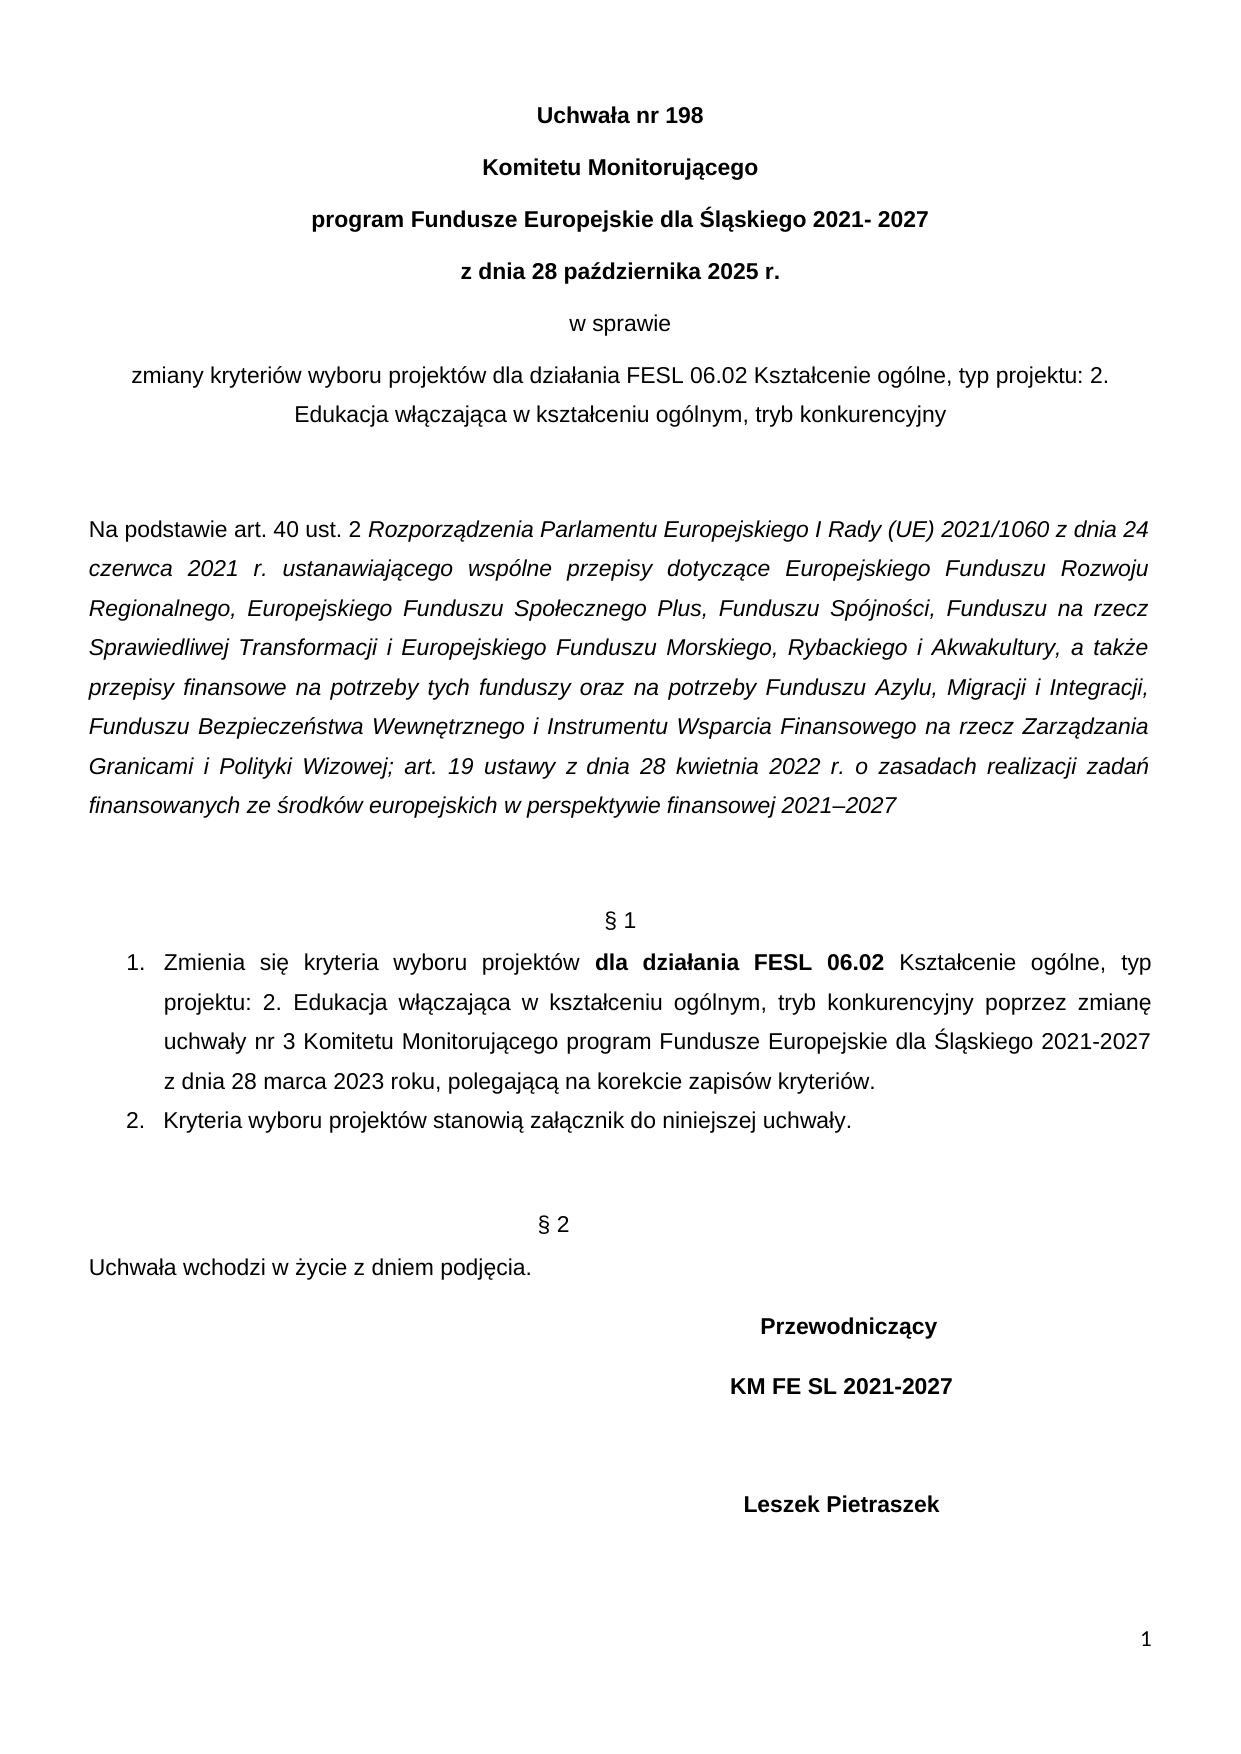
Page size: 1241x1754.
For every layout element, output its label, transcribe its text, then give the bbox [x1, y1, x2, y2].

text zmiany kryteriów wyboru projektów dla działania FESL 06.02 Kształcenie ogólne, typ projektu: 2. Edukacja włączająca w kształceniu ogólnym, tryb konkurencyjny [89, 362, 1152, 428]
text § 1 [89, 907, 1152, 933]
text Uchwała nr 198 [89, 102, 1152, 128]
text z dnia 28 października 2025 r. [89, 258, 1152, 284]
text Uchwała wchodzi w życie z dniem podjęcia. [89, 1254, 1152, 1280]
text Komitetu Monitorującego [89, 154, 1152, 180]
list Kryteria wyboru projektów stanowią załącznik do niniejszej uchwały. [126, 1107, 1152, 1133]
text § 2 [457, 1211, 1152, 1237]
text Przewodniczący [679, 1313, 1019, 1339]
list Zmienia się kryteria wyboru projektów dla działania FESL 06.02 Kształcenie ogólne, typ projektu: 2. Edukacja włączająca w kształceniu ogólnym, tryb konkurencyjny poprzez zmianę uchwały nr 3 Komitetu Monitorującego program Fundusze Europejskie dla Śląskiego 2021-2027 z dnia 28 marca 2023 roku, polegającą na korekcie zapisów kryteriów. [126, 949, 1152, 1094]
text program Fundusze Europejskie dla Śląskiego 2021- 2027 [89, 206, 1152, 232]
text KM FE SL 2021-2027 [531, 1373, 1152, 1399]
text Na podstawie art. 40 ust. 2 Rozporządzenia Parlamentu Europejskiego I Rady (UE) 2021/1060 z dnia 24 czerwca 2021 r. ustanawiającego wspólne przepisy dotyczące Europejskiego Funduszu Rozwoju Regionalnego, Europejskiego Funduszu Społecznego Plus, Funduszu Spójności, Funduszu na rzecz Sprawiedliwej Transformacji i Europejskiego Funduszu Morskiego, Rybackiego i Akwakultury, a także przepisy finansowe na potrzeby tych funduszy oraz na potrzeby Funduszu Azylu, Migracji i Integracji, Funduszu Bezpieczeństwa Wewnętrznego i Instrumentu Wsparcia Finansowego na rzecz Zarządzania Granicami i Polityki Wizowej; art. 19 ustawy z dnia 28 kwietnia 2022 r. o zasadach realizacji zadań finansowanych ze środków europejskich w perspektywie finansowej 2021–2027 [89, 516, 1152, 818]
text w sprawie [89, 310, 1152, 336]
text Leszek Pietraszek [531, 1491, 1152, 1518]
